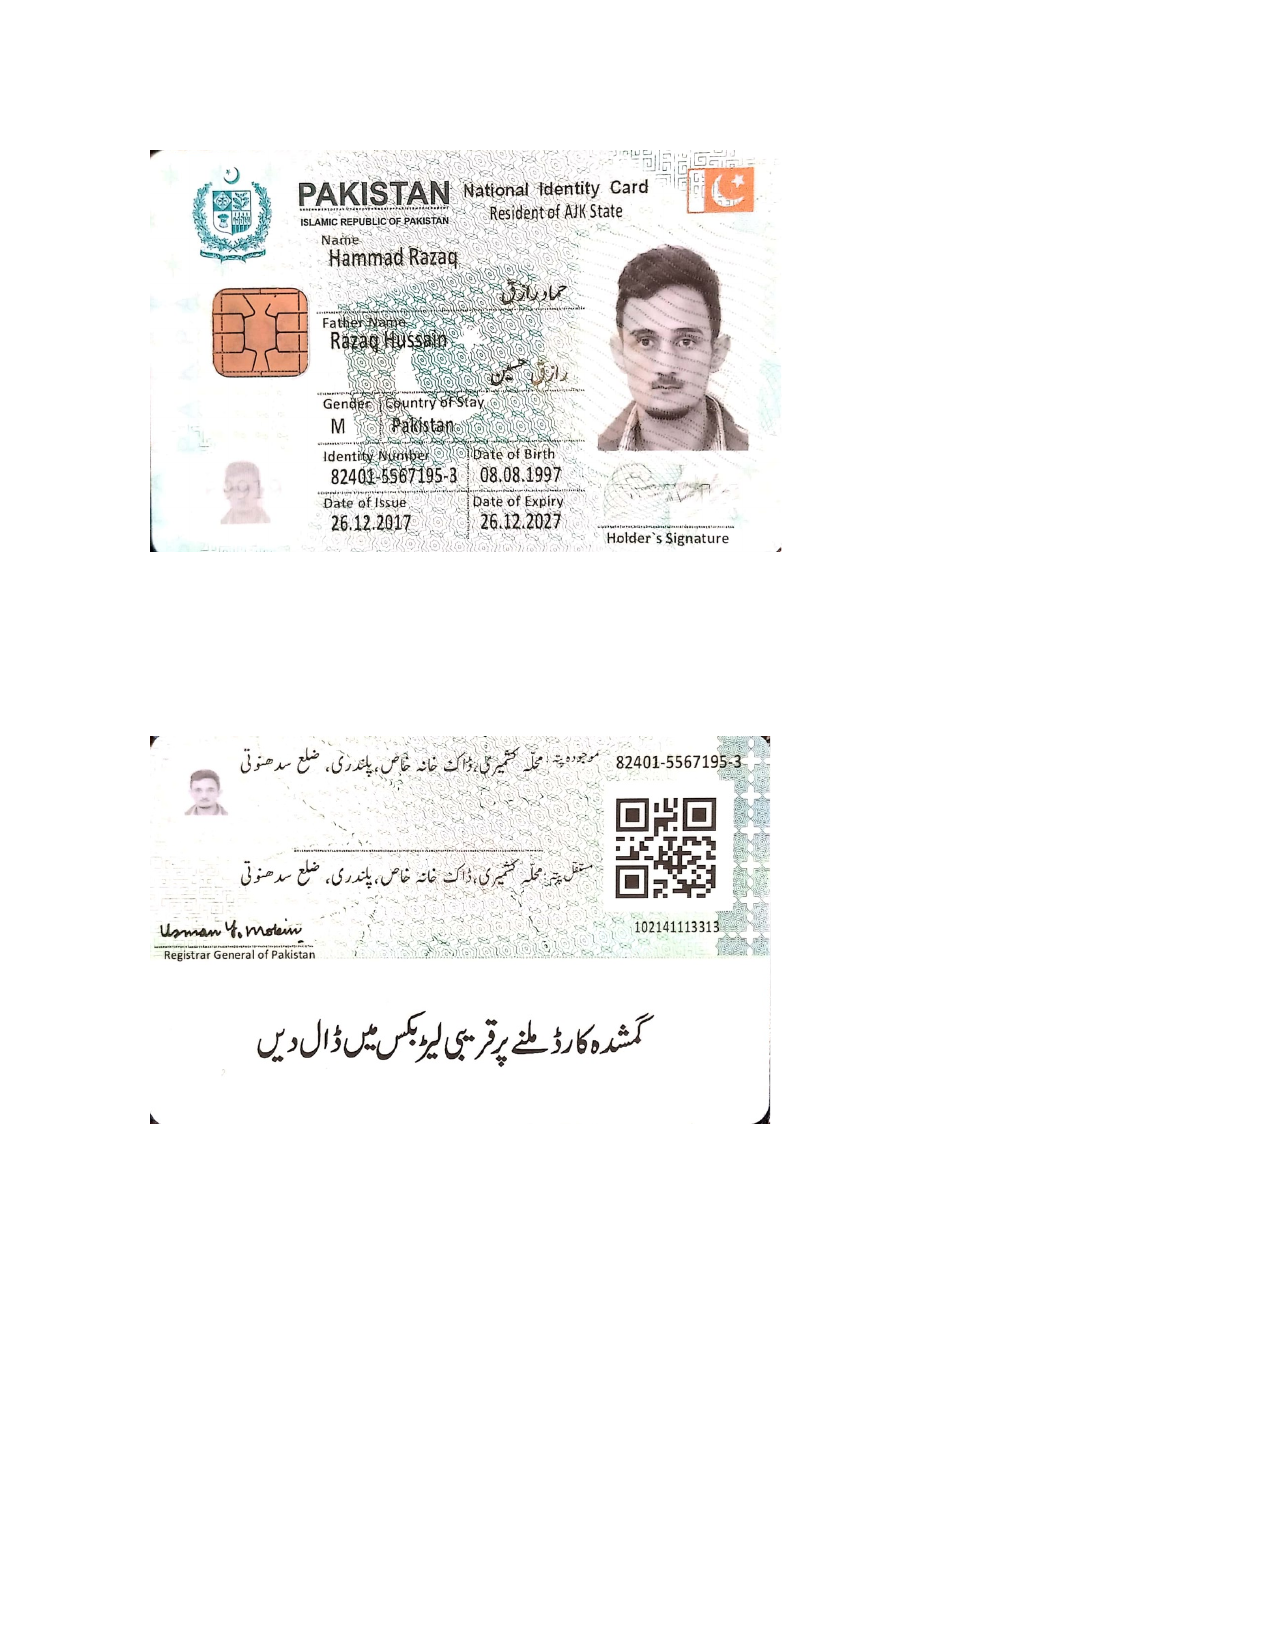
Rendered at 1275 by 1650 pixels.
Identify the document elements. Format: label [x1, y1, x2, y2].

picture [150, 150, 782, 552]
picture [150, 736, 771, 1124]
